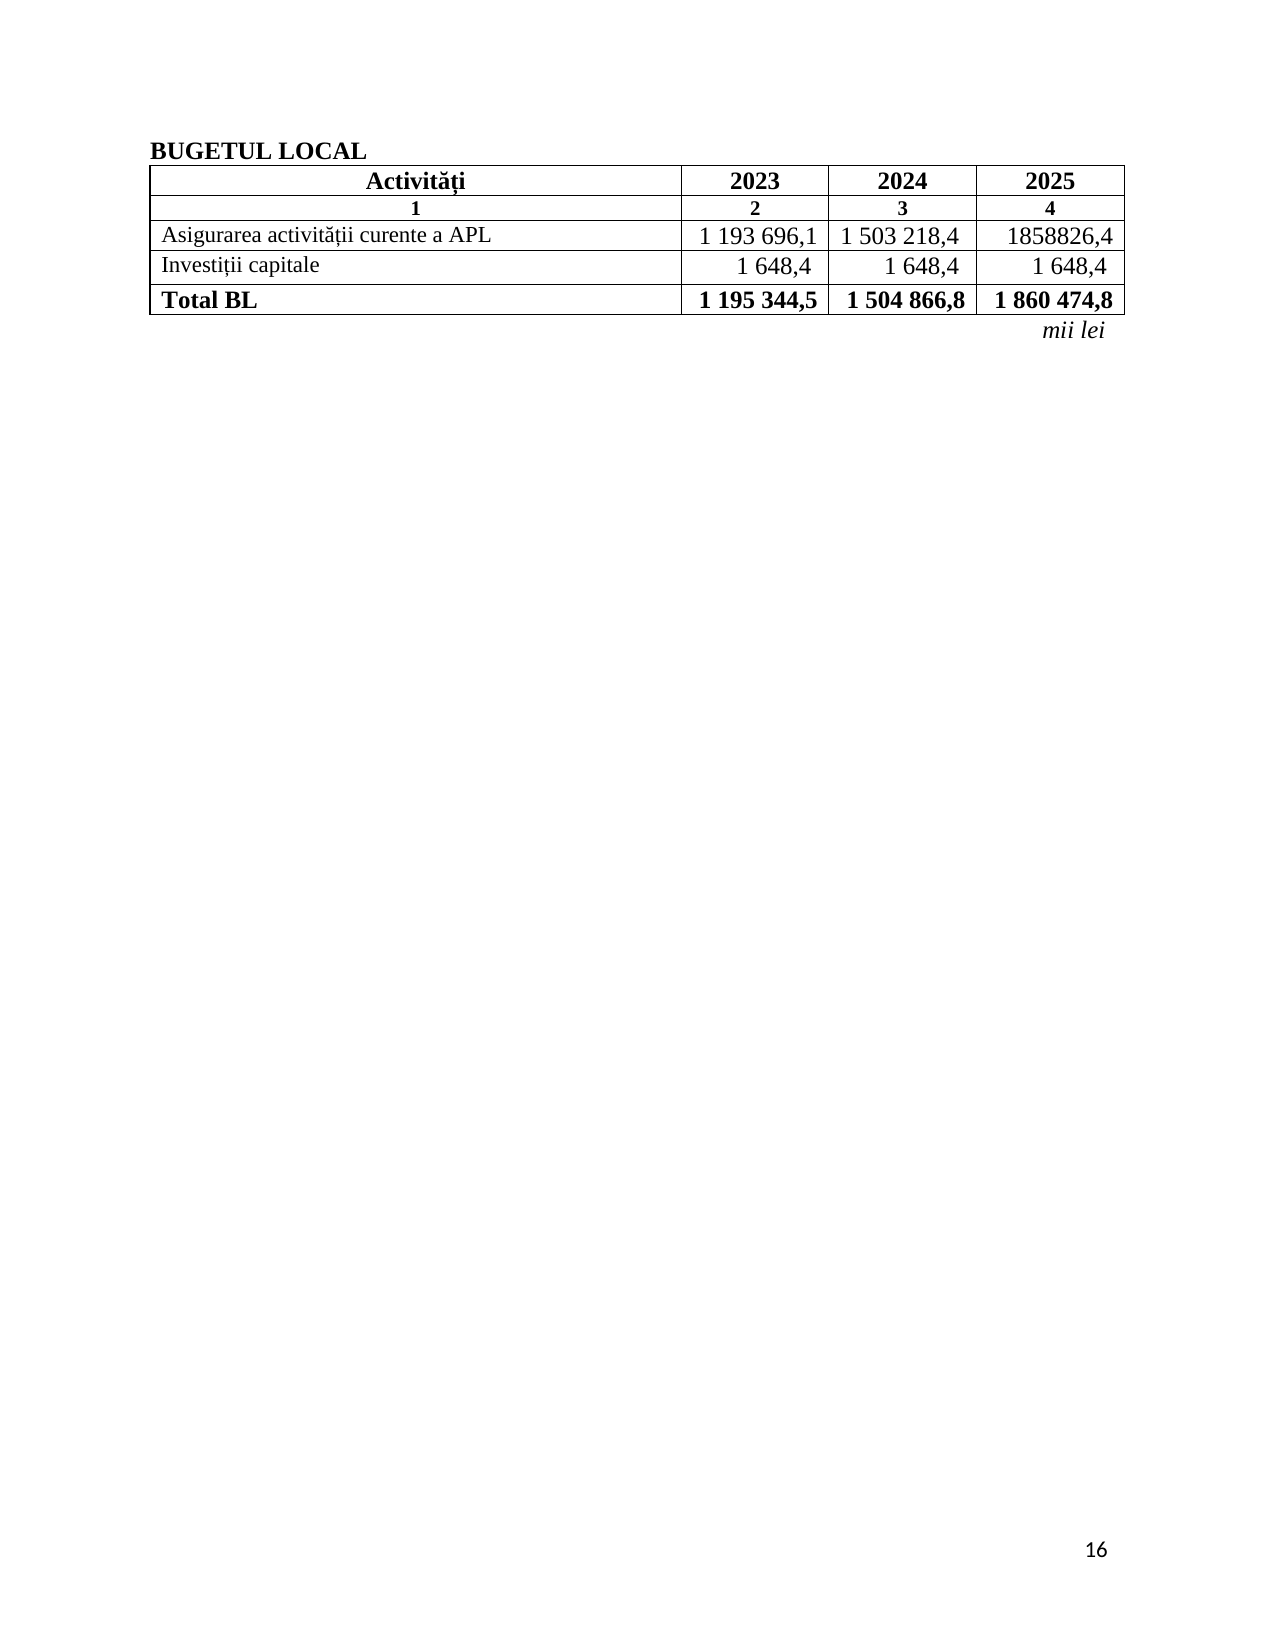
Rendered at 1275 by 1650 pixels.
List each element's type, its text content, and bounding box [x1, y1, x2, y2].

table_cell Investiții capitale [151, 251, 681, 284]
table_cell 1 648,4 [829, 251, 976, 284]
table_cell 3 [829, 196, 976, 220]
table_cell 2 [682, 196, 828, 220]
table_header Activități [151, 166, 681, 195]
table_cell 1 504 866,8 [829, 285, 976, 314]
table_header 2025 [977, 166, 1124, 195]
table_cell 1 503 218,4 [829, 221, 976, 250]
table_cell 1 860 474,8 [977, 285, 1124, 314]
table_cell Asigurarea activității curente a APL [151, 221, 681, 250]
text BUGETUL LOCAL [167, 136, 1107, 165]
text mii lei [150, 315, 1107, 344]
table_header 2023 [682, 166, 828, 195]
table_cell 1 648,4 [977, 251, 1124, 284]
table_cell 1 193 696,1 [682, 221, 828, 250]
table_cell 1858826,4 [977, 221, 1124, 250]
table_cell 4 [977, 196, 1124, 220]
table_cell 1 195 344,5 [682, 285, 828, 314]
table_cell 1 [151, 196, 681, 220]
table_cell Total BL [151, 285, 681, 314]
table_header 2024 [829, 166, 976, 195]
table_cell 1 648,4 [682, 251, 828, 284]
